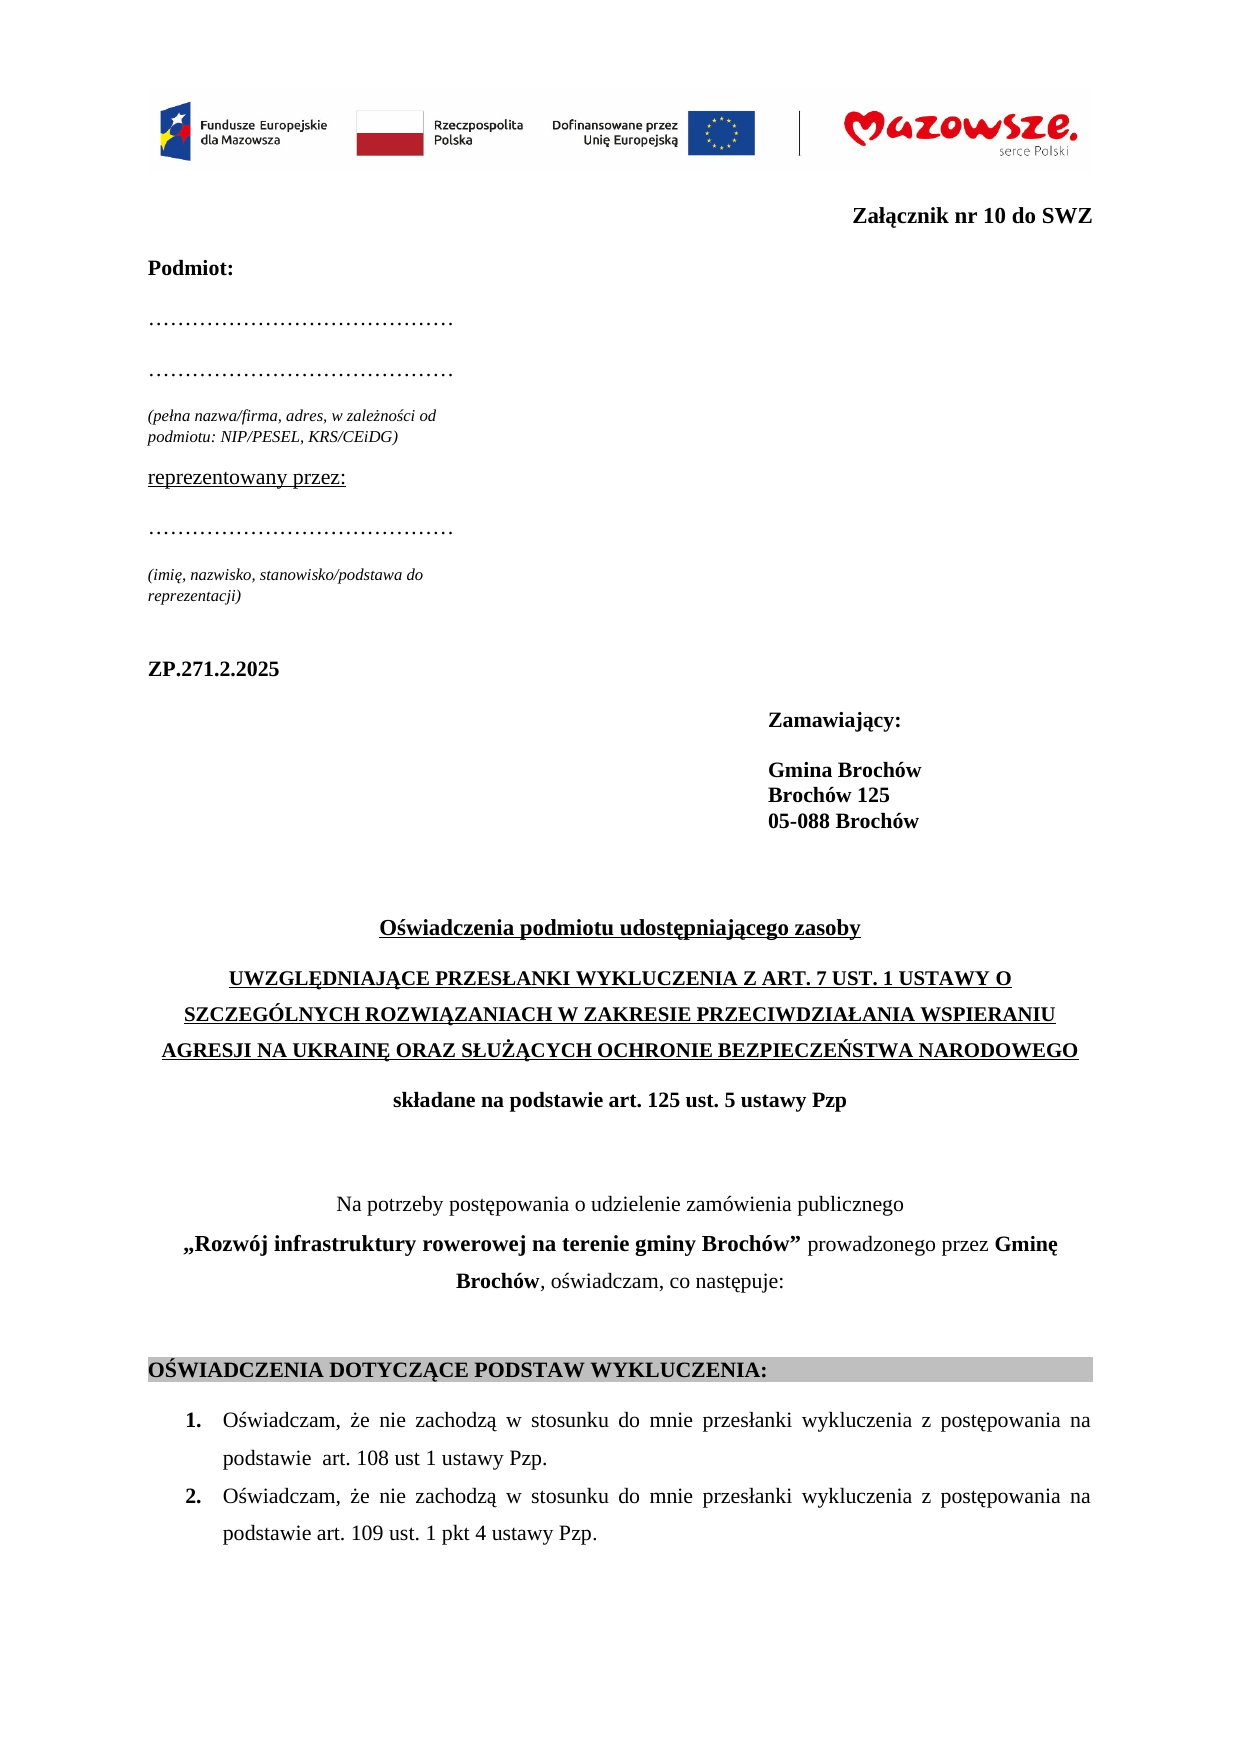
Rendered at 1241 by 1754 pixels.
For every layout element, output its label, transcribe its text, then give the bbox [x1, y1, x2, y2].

text Zamawiający: [694, 707, 1093, 732]
text Gmina Brochów [768, 757, 1093, 782]
text (pełna nazwa/firma, adres, w zależności od podmiotu: NIP/PESEL, KRS/CEiDG) [148, 406, 472, 446]
text Oświadczenia podmiotu udostępniającego zasoby [148, 914, 1093, 940]
text Załącznik nr 10 do SWZ [694, 202, 1093, 228]
text 05-088 Brochów [768, 808, 1093, 833]
text …………………………………… [148, 356, 472, 381]
list Oświadczam, że nie zachodzą w stosunku do mnie przesłanki wykluczenia z postępowania na podstawie art. 108 ust 1 ustawy Pzp. [185, 1407, 1093, 1470]
text OŚWIADCZENIA DOTYCZĄCE PODSTAW WYKLUCZENIA: [148, 1357, 1093, 1382]
text Brochów 125 [768, 782, 1093, 808]
text reprezentowany przez: [148, 464, 1093, 489]
text Na potrzeby postępowania o udzielenie zamówienia publicznego „Rozwój infrastruktury rowerowej na terenie gminy Brochów” prowadzonego przez Gminę Brochów, oświadczam, co następuje: [148, 1191, 1093, 1294]
text …………………………………… [148, 305, 472, 330]
text ZP.271.2.2025 [148, 656, 1093, 682]
text …………………………………… [148, 514, 472, 539]
text UWZGLĘDNIAJĄCE PRZESŁANKI WYKLUCZENIA Z ART. 7 UST. 1 USTAWY o szczególnych rozwiązaniach w zakresie przeciwdziałania wspieraniu agresji na Ukrainę oraz służących ochronie bezpieczeństwa narodowego [148, 966, 1093, 1062]
text składane na podstawie art. 125 ust. 5 ustawy Pzp [148, 1087, 1093, 1112]
list Oświadczam, że nie zachodzą w stosunku do mnie przesłanki wykluczenia z postępowania na podstawie art. 109 ust. 1 pkt 4 ustawy Pzp. [185, 1483, 1093, 1546]
text Podmiot: [148, 255, 1093, 280]
text (imię, nazwisko, stanowisko/podstawa do reprezentacji) [148, 565, 472, 604]
picture [147, 88, 1093, 174]
